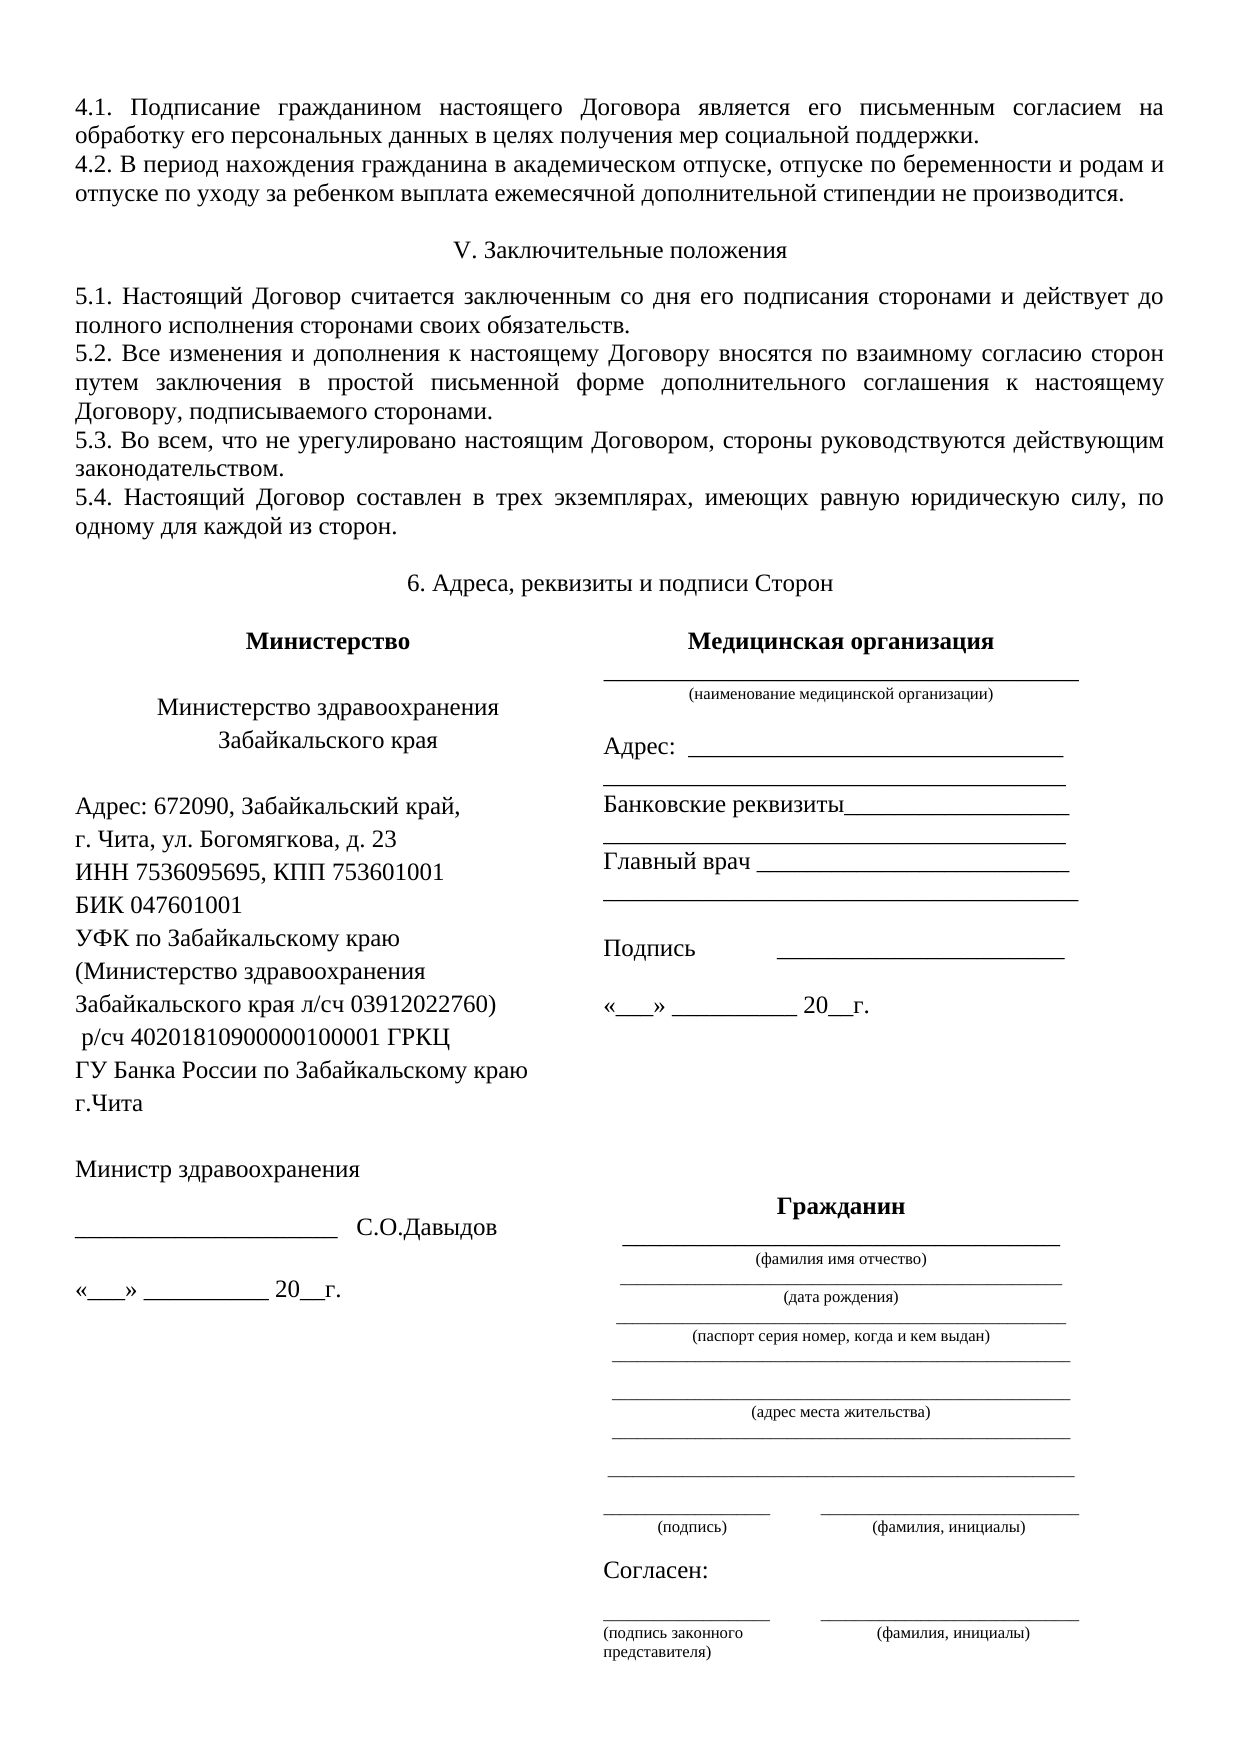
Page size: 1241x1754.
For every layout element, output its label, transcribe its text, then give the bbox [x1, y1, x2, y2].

text 4.1. Подписание гражданином настоящего Договора является его письменным согласием на обработку его персональных данных в целях получения мер социальной поддержки. [75, 92, 1165, 149]
text 6. Адреса, реквизиты и подписи Сторон [75, 568, 1165, 597]
text V. Заключительные положения [75, 236, 1165, 264]
text 4.2. В период нахождения гражданина в академическом отпуске, отпуске по беременности и родам и отпуске по уходу за ребенком выплата ежемесячной дополнительной стипендии не производится. [75, 149, 1165, 207]
text 5.4. Настоящий Договор составлен в трех экземплярах, имеющих равную юридическую силу, по одному для каждой из сторон. [75, 482, 1165, 540]
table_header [64, 626, 592, 1661]
text 5.3. Во всем, что не урегулировано настоящим Договором, стороны руководствуются действующим законодательством. [75, 425, 1165, 482]
text 5.1. Настоящий Договор считается заключенным со дня его подписания сторонами и действует до полного исполнения сторонами своих обязательств. [75, 281, 1165, 338]
text 5.2. Все изменения и дополнения к настоящему Договору вносятся по взаимному согласию сторон путем заключения в простой письменной форме дополнительного соглашения к настоящему Договору, подписываемого сторонами. [75, 338, 1165, 425]
